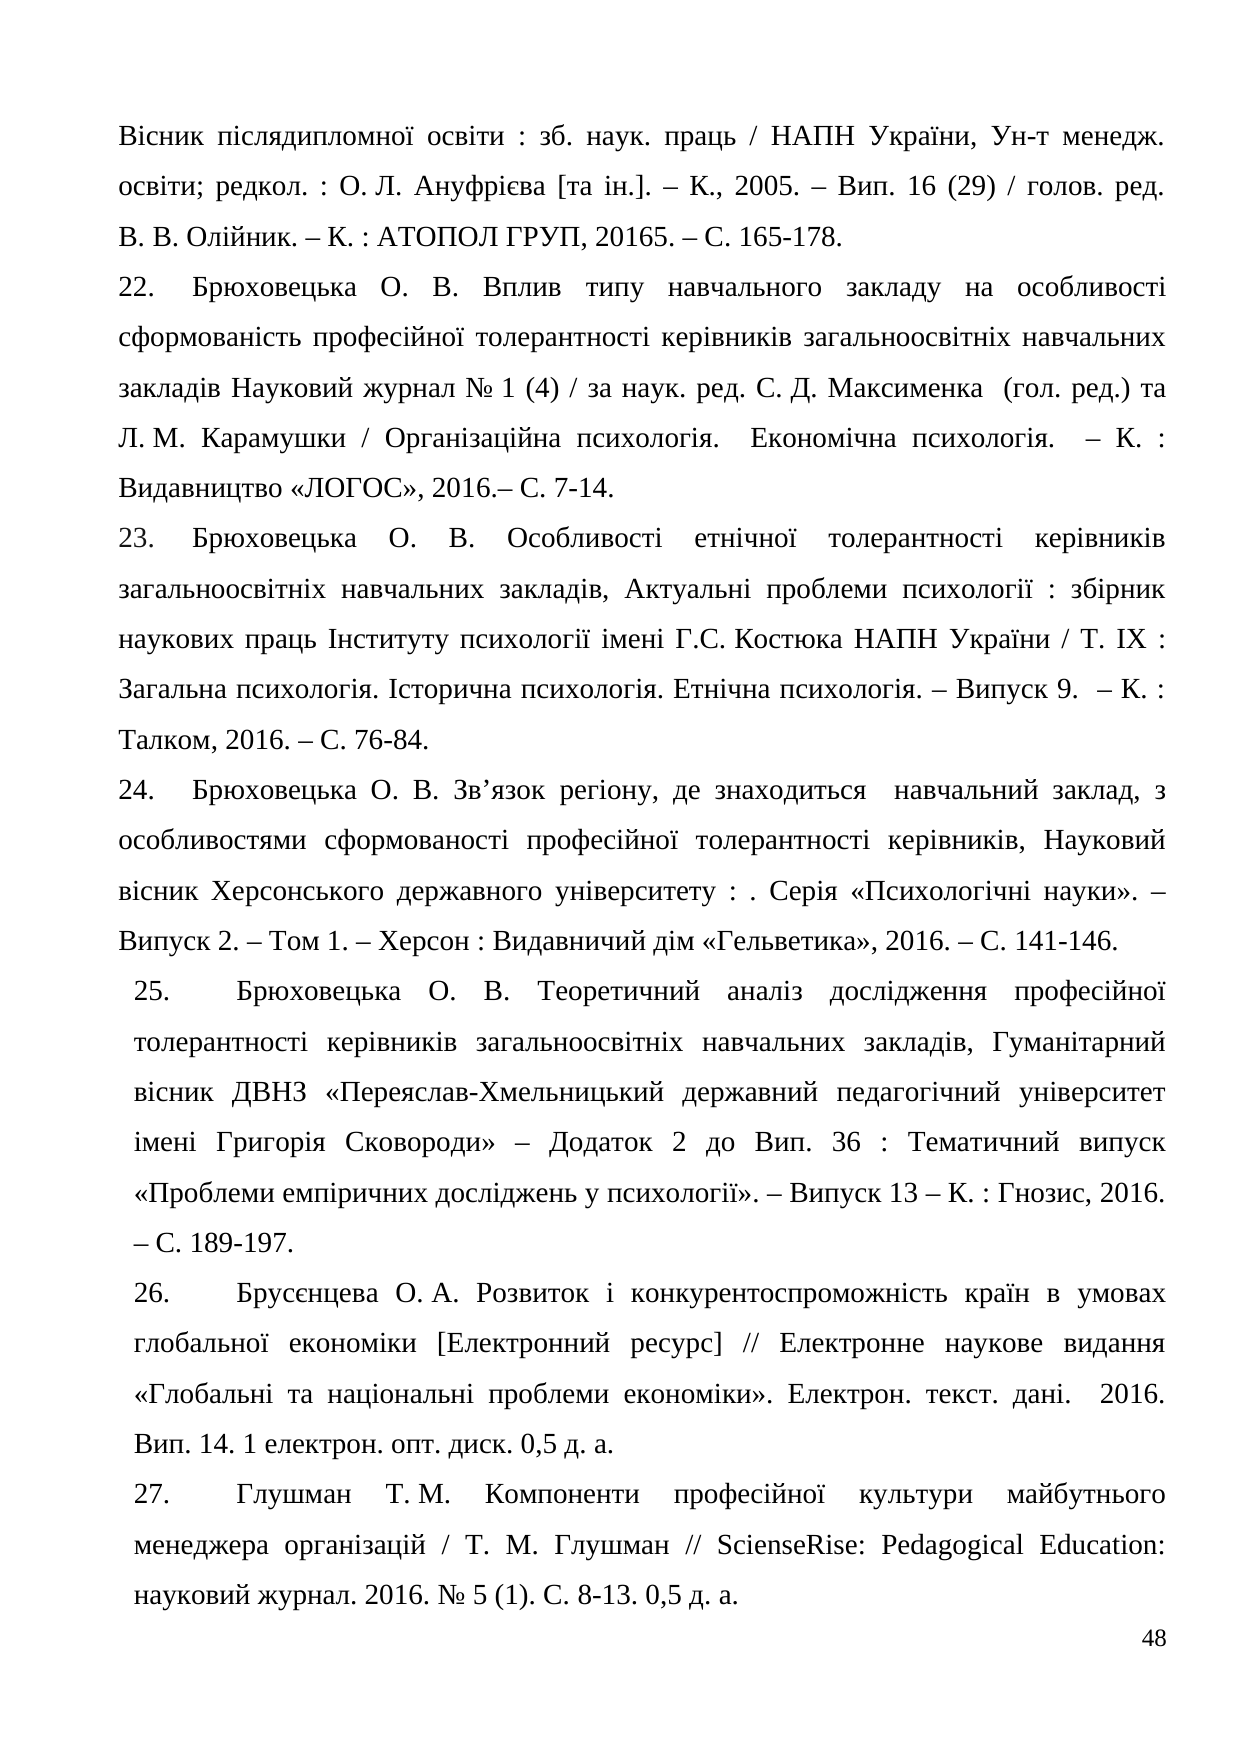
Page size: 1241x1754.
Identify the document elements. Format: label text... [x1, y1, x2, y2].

list Брюховецька О. В. Теоретичний аналіз дослідження професійної толерантності керівників загальноосвітніх навчальних закладів, Гуманітарний вісник ДВНЗ «Переяслав-Хмельницький державний педагогічний університет імені Григорія Сковороди» – Додаток 2 до Вип. 36 : Тематичний випуск «Проблеми емпіричних досліджень у психології». – Випуск 13 – К. : Гнозис, 2016. – С. 189-197. [133, 973, 1167, 1258]
list Брюховецька О. В. Особливості етнічної толерантності керівників загальноосвітніх навчальних закладів, Актуальні проблеми психології : збірник наукових праць Інституту психології імені Г.С. Костюка НАПН України / Т. ІХ : Загальна психологія. Історична психологія. Етнічна психологія. – Випуск 9. – К. : Талком, 2016. – С. 76-84. [118, 521, 1167, 755]
list Глушман Т. М. Компоненти професійної культури майбутнього менеджера організацій / Т. М. Глушман // ScienseRise: Pedagogical Education: науковий журнал. 2016. № 5 (1). С. 8-13. 0,5 д. а. [133, 1477, 1167, 1611]
list Брусєнцева О. А. Розвиток і конкурентоспроможність країн в умовах глобальної економіки [Електронний ресурс] // Електронне наукове видання «Глобальні та національні проблеми економіки». Електрон. текст. дані. 2016. Вип. 14. 1 електрон. опт. диск. 0,5 д. а. [133, 1275, 1167, 1460]
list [118, 118, 1167, 252]
list Брюховецька О. В. Вплив типу навчального закладу на особливості сформованість професійної толерантності керівників загальноосвітніх навчальних закладів Науковий журнал № 1 (4) / за наук. ред. С. Д. Максименка (гол. ред.) та Л. М. Карамушки / Організаційна психологія. Економічна психологія. – К. : Видавництво «ЛОГОС», 2016.– С. 7-14. [118, 269, 1167, 504]
list Брюховецька О. В. Зв’язок регіону, де знаходиться навчальний заклад, з особливостями сформованості професійної толерантності керівників, Науковий вісник Херсонського державного університету : . Серія «Психологічні науки». – Випуск 2. – Том 1. – Херсон : Видавничий дім «Гельветика», 2016. – С. 141-146. [118, 772, 1167, 957]
